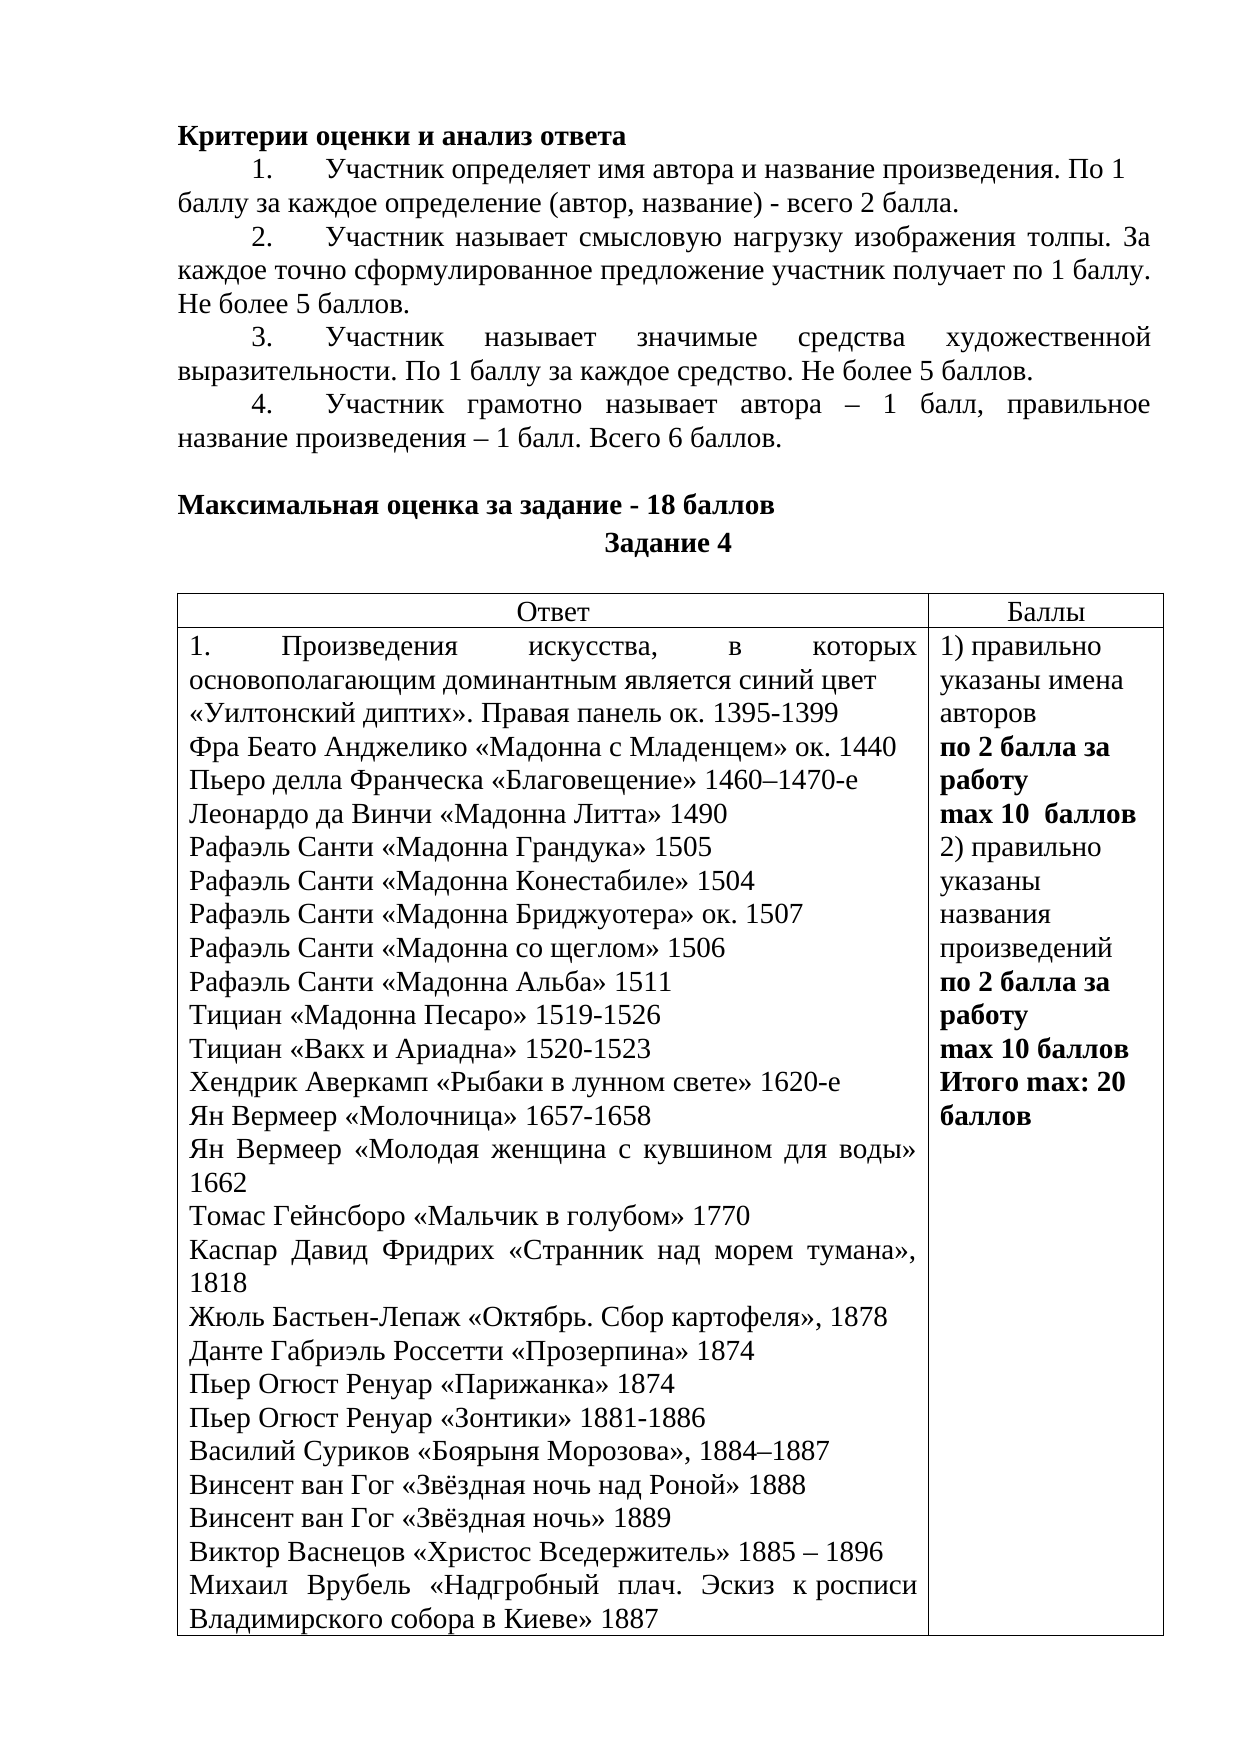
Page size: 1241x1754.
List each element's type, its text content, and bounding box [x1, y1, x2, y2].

list Участник определяет имя автора и название произведения. По 1 баллу за каждое определение (автор, название) - всего 2 балла. [177, 152, 1152, 219]
list Участник называет значимые средства художественной выразительности. По 1 баллу за каждое средство. Не более 5 баллов. [177, 319, 1152, 386]
text Задание 4 [177, 526, 1152, 559]
table_header Ответ [178, 594, 928, 627]
text Критерии оценки и анализ ответа [177, 118, 1152, 152]
table_header Баллы [929, 594, 1163, 627]
list Участник грамотно называет автора – 1 балл, правильное название произведения – 1 балл. Всего 6 баллов. [177, 386, 1152, 453]
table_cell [178, 628, 928, 1634]
text Максимальная оценка за задание - 18 баллов [177, 487, 1152, 521]
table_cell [929, 628, 1163, 1634]
list Участник называет смысловую нагрузку изображения толпы. За каждое точно сформулированное предложение участник получает по 1 баллу. Не более 5 баллов. [177, 219, 1152, 319]
